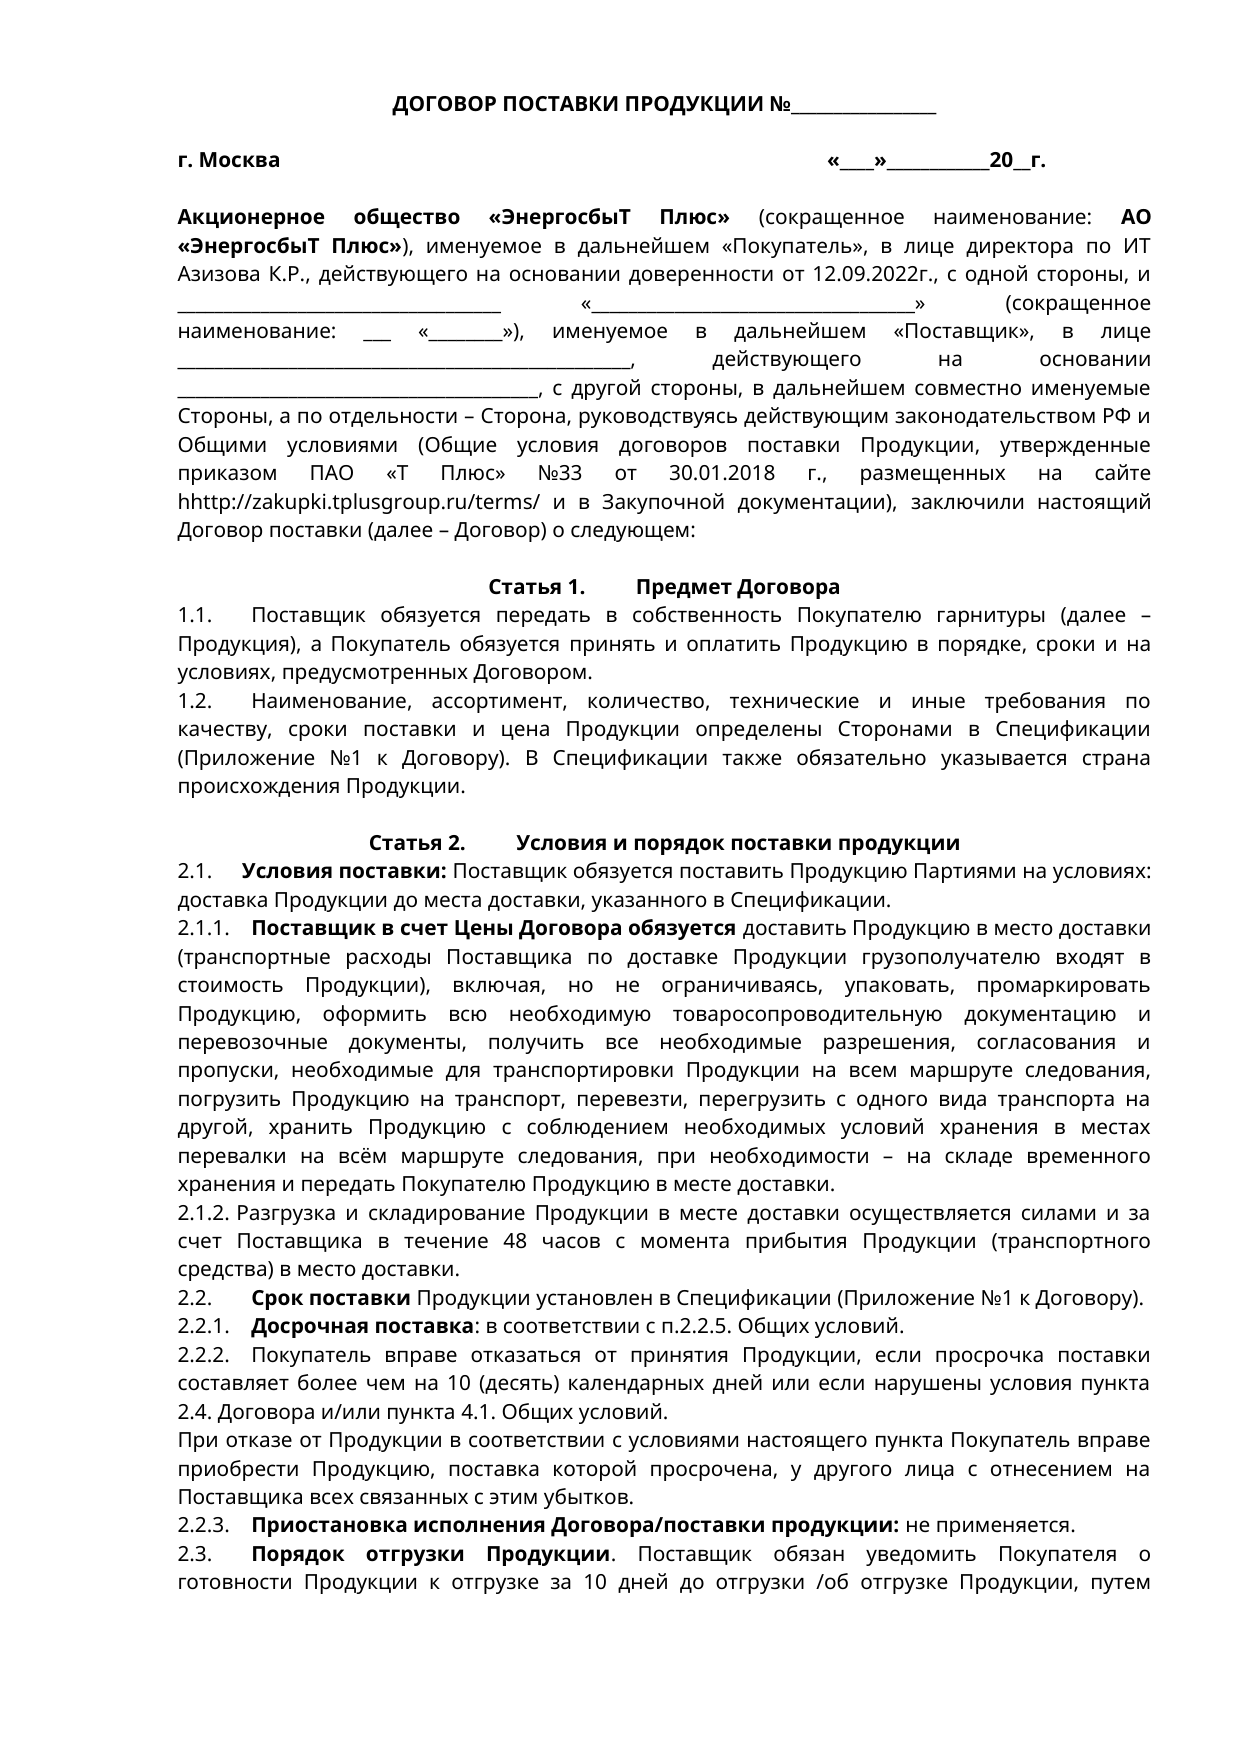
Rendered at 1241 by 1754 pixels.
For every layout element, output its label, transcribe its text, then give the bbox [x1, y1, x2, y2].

text Акционерное общество «ЭнергосбыТ Плюс» (сокращенное наименование: АО «ЭнергосбыТ Плюс»), именуемое в дальнейшем «Покупатель», в лице директора по ИТ Азизова К.Р., действующего на основании доверенности от 12.09.2022г., с одной стороны, и ___________________________________ «___________________________________» (сокращенное наименование: ___ «________»), именуемое в дальнейшем «Поставщик», в лице _________________________________________________, действующего на основании _______________________________________, с другой стороны, в дальнейшем совместно именуемые Стороны, а по отдельности – Сторона, руководствуясь действующим законодательством РФ и Общими условиями (Общие условия договоров поставки Продукции, утвержденные приказом ПАО «Т Плюс» №33 от 30.01.2018 г., размещенных на сайте hhttp://zakupki.tplusgroup.ru/terms/ и в Закупочной документации), заключили настоящий Договор поставки (далее – Договор) о следующем: [177, 202, 1152, 544]
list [177, 1539, 1152, 1596]
list Приостановка исполнения Договора/поставки продукции: не применяется. [177, 1511, 1152, 1539]
list Поставщик в счет Цены Договора обязуется доставить Продукцию в место доставки (транспортные расходы Поставщика по доставке Продукции грузополучателю входят в стоимость Продукции), включая, но не ограничиваясь, упаковать, промаркировать Продукцию, оформить всю необходимую товаросопроводительную документацию и перевозочные документы, получить все необходимые разрешения, согласования и пропуски, необходимые для транспортировки Продукции на всем маршруте следования, погрузить Продукцию на транспорт, перевезти, перегрузить с одного вида транспорта на другой, хранить Продукцию с соблюдением необходимых условий хранения в местах перевалки на всём маршруте следования, при необходимости – на складе временного хранения и передать Покупателю Продукцию в месте доставки. [177, 913, 1152, 1198]
list Условия поставки: Поставщик обязуется поставить Продукцию Партиями на условиях: доставка Продукции до места доставки, указанного в Спецификации. [177, 856, 1152, 913]
list Досрочная поставка: в соответствии с п.2.2.5. Общих условий. [177, 1311, 1152, 1340]
list Условия и порядок поставки продукции [177, 828, 1152, 856]
list Срок поставки Продукции установлен в Спецификации (Приложение №1 к Договору). [177, 1283, 1152, 1311]
list Поставщик обязуется передать в собственность Покупателю гарнитуры (далее – Продукция), а Покупатель обязуется принять и оплатить Продукцию в порядке, сроки и на условиях, предусмотренных Договором. [177, 601, 1152, 686]
list Наименование, ассортимент, количество, технические и иные требования по качеству, сроки поставки и цена Продукции определены Сторонами в Спецификации (Приложение №1 к Договору). В Спецификации также обязательно указывается страна происхождения Продукции. [177, 686, 1152, 799]
list Предмет Договора [177, 572, 1152, 601]
text При отказе от Продукции в соответствии с условиями настоящего пункта Покупатель вправе приобрести Продукцию, поставка которой просрочена, у другого лица с отнесением на Поставщика всех связанных с этим убытков. [177, 1425, 1152, 1511]
list Покупатель вправе отказаться от принятия Продукции, если просрочка поставки составляет более чем на 10 (десять) календарных дней или если нарушены условия пункта 2.4. Договора и/или пункта 4.1. Общих условий. [177, 1340, 1152, 1425]
text г. Москва «____»____________20__г. [177, 146, 1152, 174]
list Разгрузка и складирование Продукции в месте доставки осуществляется силами и за счет Поставщика в течение 48 часов с момента прибытия Продукции (транспортного средства) в место доставки. [177, 1198, 1152, 1283]
text ДОГОВОР ПОСТАВКИ ПРОДУКЦИИ №_________________ [177, 89, 1152, 117]
